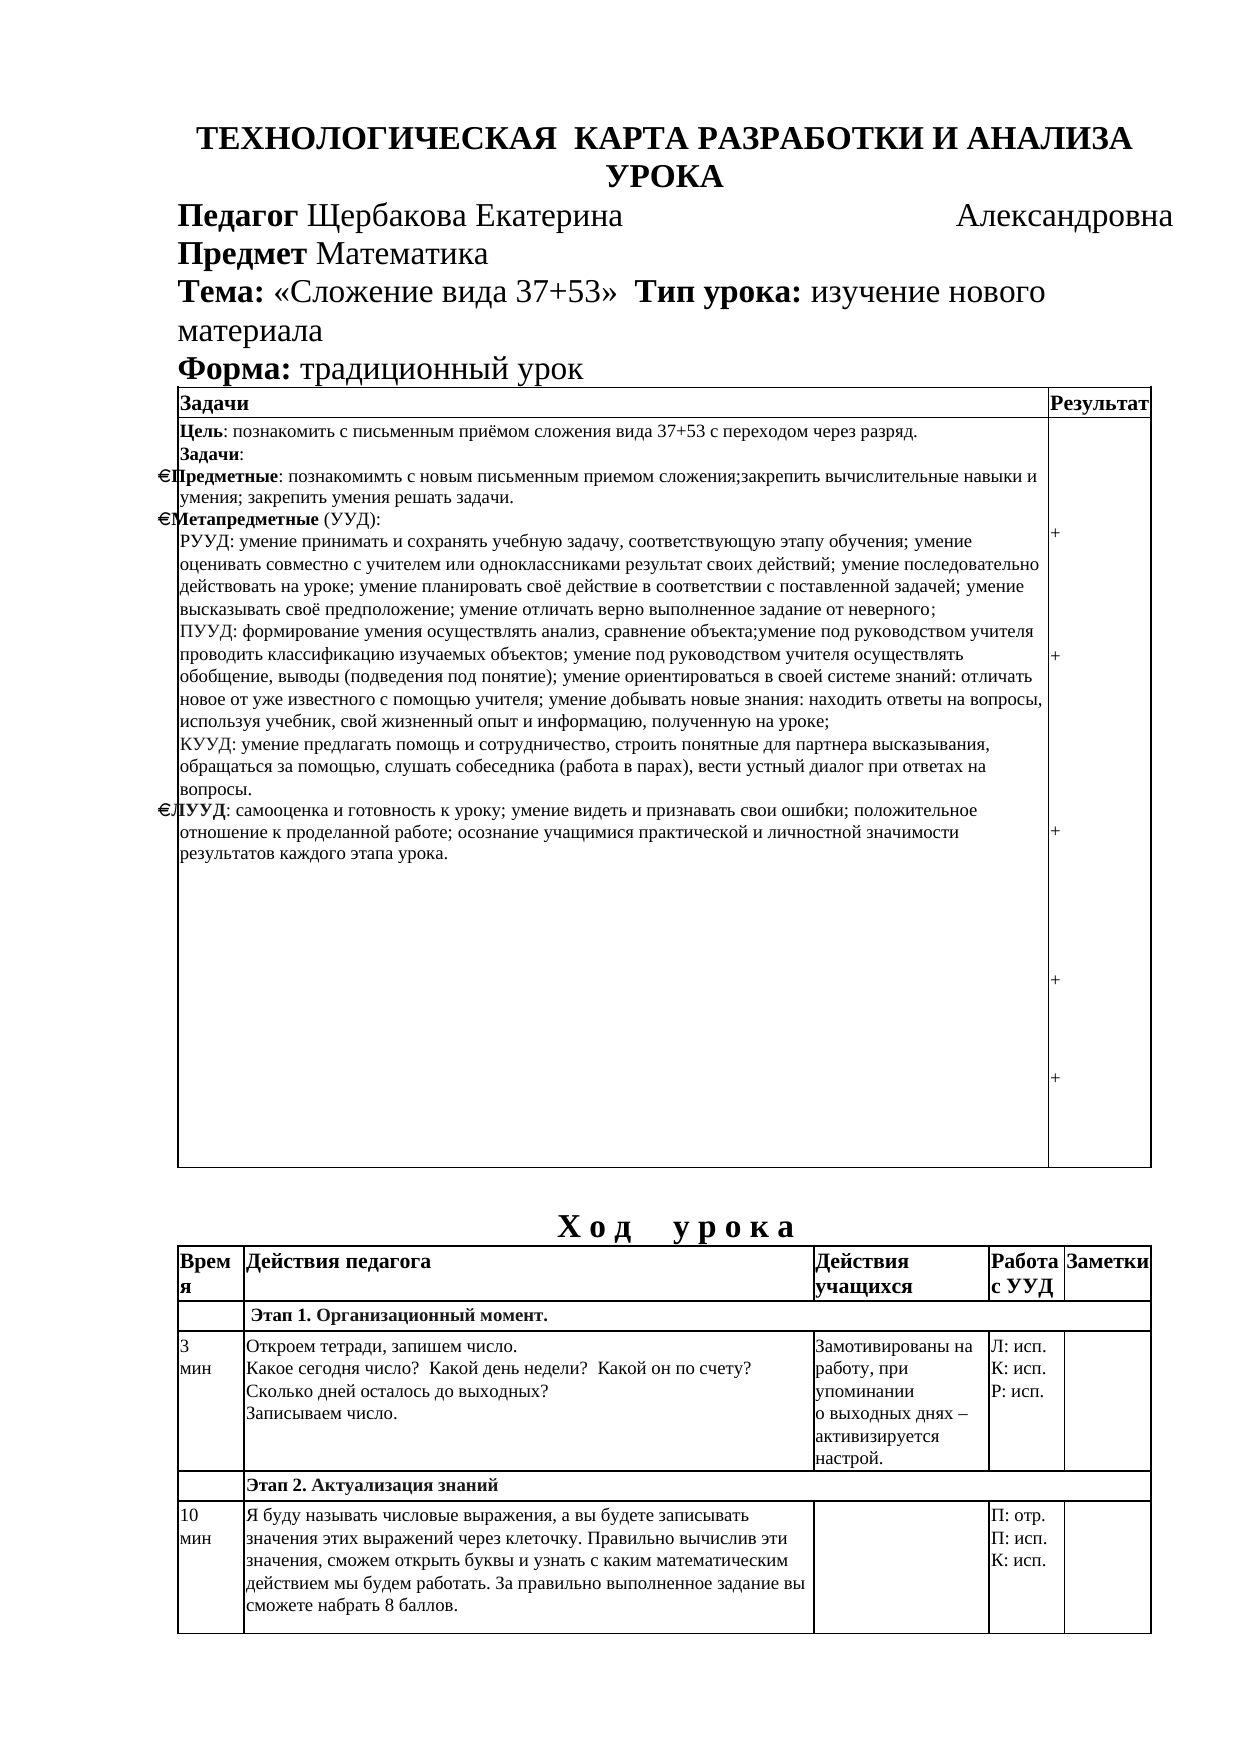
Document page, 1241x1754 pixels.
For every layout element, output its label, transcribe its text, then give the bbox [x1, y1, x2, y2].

table_cell 3 мин [179, 1332, 243, 1470]
table_cell [179, 1472, 243, 1500]
table_cell [1065, 1502, 1150, 1633]
table_cell 10 мин [179, 1502, 243, 1633]
table_cell + + + + + [1049, 418, 1150, 1167]
text ТЕХНОЛОГИЧЕСКАЯ КАРТА РАЗРАБОТКИ И АНАЛИЗА УРОКА [177, 118, 1152, 195]
text Тема: «Сложение вида 37+53» Тип урока: изучение нового материала [177, 271, 1152, 348]
table_cell [1065, 1332, 1150, 1470]
table_cell Замотивированы на работу, при упоминании о выходных днях – активизируется настрой. [815, 1332, 988, 1470]
table_cell Откроем тетради, запишем число. Какое сегодня число? Какой день недели? Какой он по счету? Сколько дней осталось до выходных? Записываем число. [245, 1332, 813, 1470]
table_header Действия педагога [245, 1247, 813, 1300]
table_cell Этап 2. Актуализация знаний [245, 1472, 1150, 1500]
table_header Время [179, 1247, 243, 1300]
text Х о д у р о к а [177, 1207, 1173, 1245]
table_header Действия учащихся [815, 1247, 988, 1300]
table_header Работа с УУД [990, 1247, 1064, 1300]
table_header Задачи [179, 388, 1048, 416]
table_cell Л: исп. К: исп. Р: исп. [990, 1332, 1064, 1470]
table_cell [179, 1302, 243, 1330]
text Педагог Щербакова Екатерина Александровна Предмет Математика [177, 195, 1173, 271]
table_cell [245, 1502, 813, 1633]
text Форма: традиционный урок [177, 348, 1173, 386]
table_header Результат [1049, 388, 1150, 416]
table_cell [990, 1502, 1064, 1633]
table_cell Этап 1. Организационный момент. [245, 1302, 1150, 1330]
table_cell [815, 1502, 988, 1633]
table_cell Цель: познакомить с письменным приёмом сложения вида 37+53 с переходом через разряд. Задачи: • Предметные: познакомимть с новым письменным приемом сложения;закрепить вычислительные навыки и умения; закрепить умения решать задачи. • Метапредметные (УУД): РУУД: умение принимать и сохранять учебную задачу, соответствующую этапу обучения; умение оценивать совместно с учителем или одноклассниками результат своих действий; умение последовательно действовать на уроке; умение планировать своё действие в соответствии с поставленной задачей; умение высказывать своё предположение; умение отличать верно выполненное задание от неверного; ПУУД: формирование умения осуществлять анализ, сравнение объекта;умение под руководством учителя проводить классификацию изучаемых объектов; умение под руководством учителя осуществлять обобщение, выводы (подведения под понятие); умение ориентироваться в своей системе знаний: отличать новое от уже известного с помощью учителя; умение добывать новые знания: находить ответы на вопросы, используя учебник, свой жизненный опыт и информацию, полученную на уроке; КУУД: умение предлагать помощь и сотрудничество, строить понятные для партнера высказывания, обращаться за помощью, слушать собеседника (работа в парах), вести устный диалог при ответах на вопросы. • ЛУУД: самооценка и готовность к уроку; умение видеть и признавать свои ошибки; положительное отношение к проделанной работе; осознание учащимися практической и личностной значимости результатов каждого этапа урока. [179, 418, 1048, 1167]
table_header Заметки [1065, 1247, 1150, 1300]
